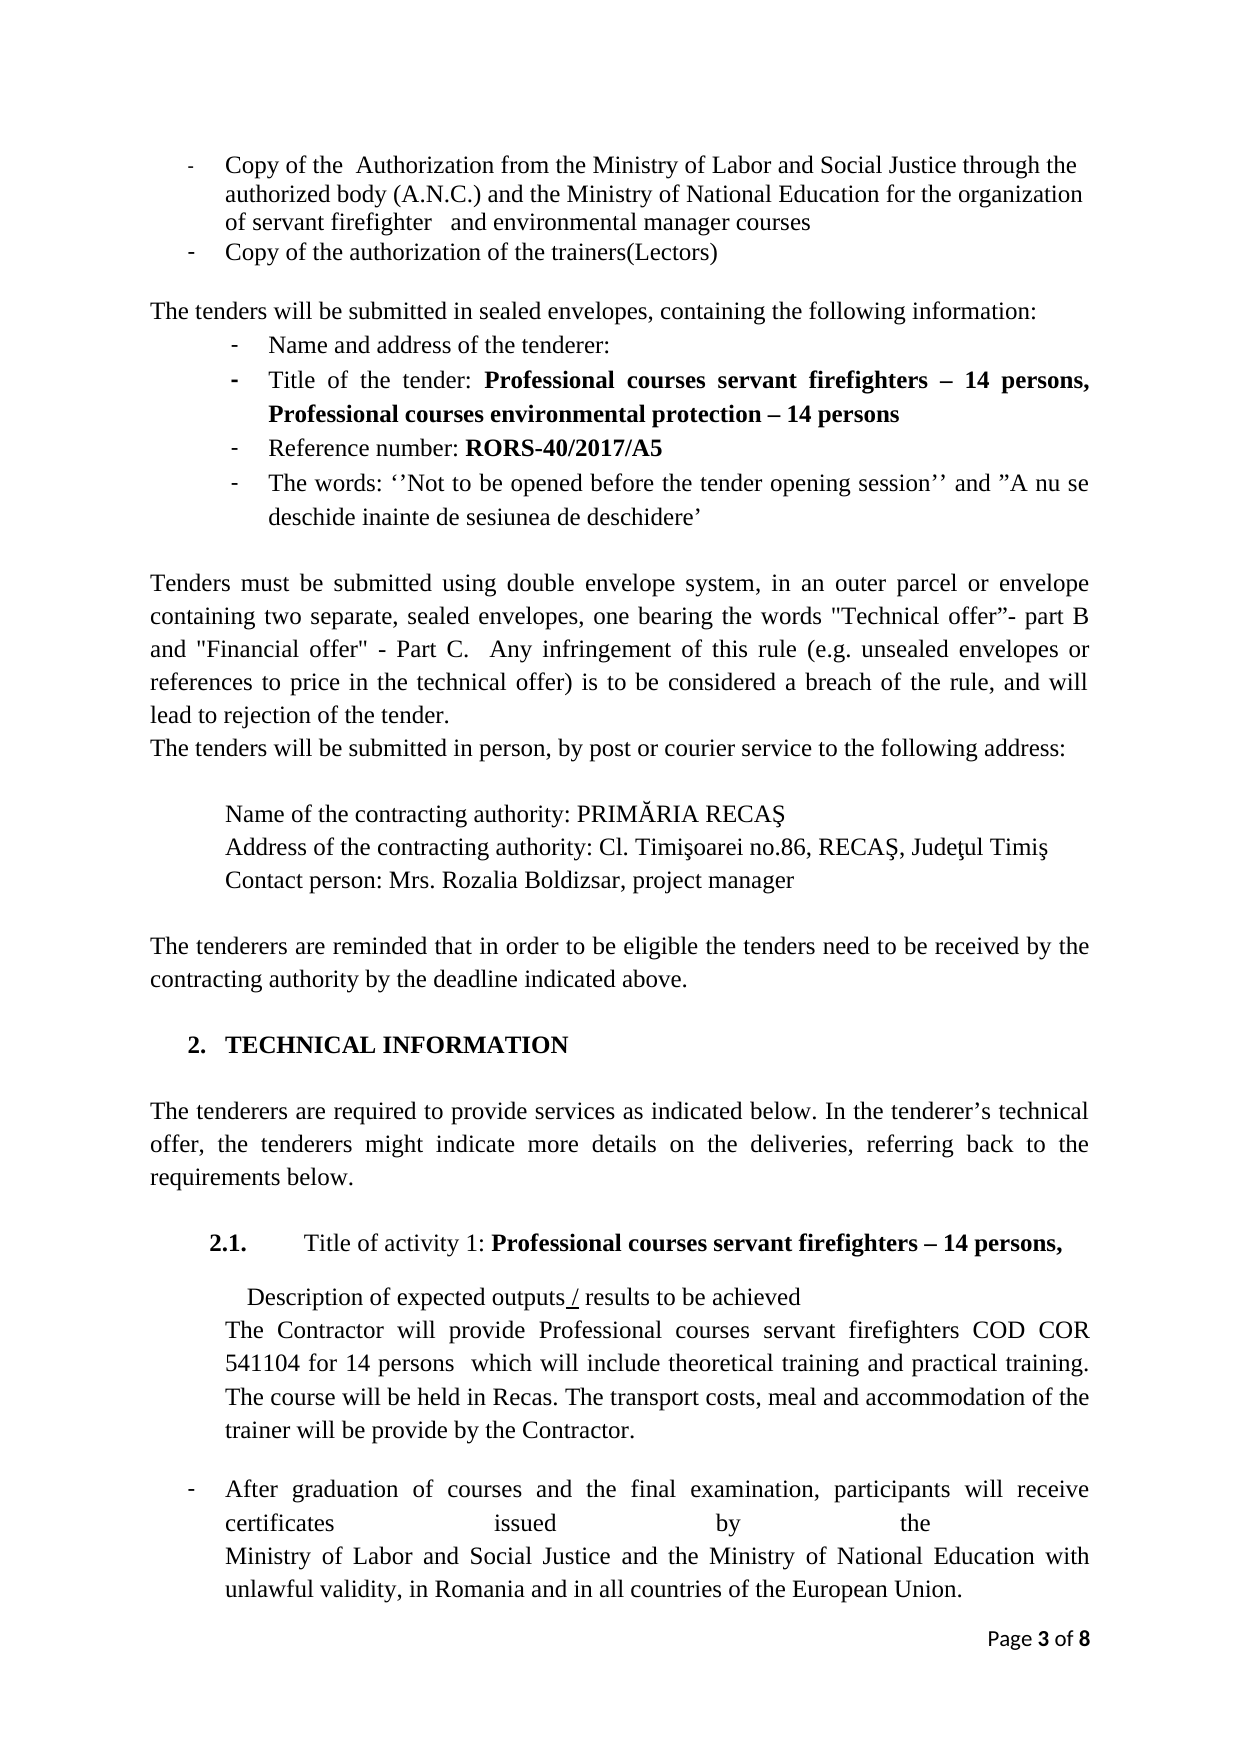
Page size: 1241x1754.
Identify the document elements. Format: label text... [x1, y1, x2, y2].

text The tenders will be submitted in person, by post or courier service to the following address: [150, 733, 1090, 762]
list Copy of the Authorization from the Ministry of Labor and Social Justice through the authorized body (A.N.C.) and the Ministry of National Education for the organization of servant firefighter and environmental manager courses [187, 150, 1090, 236]
list Description of expected outputs / results to be achieved [247, 1282, 1090, 1311]
text Contact person: Mrs. Rozalia Boldizsar, project manager [225, 865, 1090, 894]
list Name and address of the tenderer: [231, 329, 1090, 360]
text The tenders will be submitted in sealed envelopes, containing the following information: [150, 296, 1090, 325]
text The Contractor will provide Professional courses servant firefighters COD COR 541104 for 14 persons which will include theoretical training and practical training. The course will be held in Recas. The transport costs, meal and accommodation of the trainer will be provide by the Contractor. [225, 1315, 1090, 1444]
list TECHNICAL INFORMATION [187, 1030, 1090, 1059]
text Name of the contracting authority: PRIMĂRIA RECAŞ [225, 799, 1090, 828]
text The tenderers are reminded that in order to be eligible the tenders need to be received by the contracting authority by the deadline indicated above. [150, 931, 1090, 993]
text The tenderers are required to provide services as indicated below. In the tenderer’s technical offer, the tenderers might indicate more details on the deliveries, referring back to the requirements below. [150, 1096, 1090, 1191]
list Title of the tender: Professional courses servant firefighters – 14 persons, Professional courses environmental protection – 14 persons [231, 364, 1090, 428]
list Reference number: RORS-40/2017/A5 [231, 432, 1090, 463]
list Copy of the authorization of the trainers(Lectors) [187, 236, 1090, 267]
list Title of activity 1: Professional courses servant firefighters – 14 persons, [209, 1228, 1090, 1257]
text Tenders must be submitted using double envelope system, in an outer parcel or envelope containing two separate, sealed envelopes, one bearing the words "Technical offer”- part B and "Financial offer" - Part C. Any infringement of this rule (e.g. unsealed envelopes or references to price in the technical offer) is to be considered a breach of the rule, and will lead to rejection of the tender. [150, 568, 1090, 729]
list The words: ‘’Not to be opened before the tender opening session’’ and ”A nu se deschide inainte de sesiunea de deschidere’ [231, 467, 1090, 531]
list After graduation of courses and the final examination, participants will receive certificates issued by the Ministry of Labor and Social Justice and the Ministry of National Education with unlawful validity, in Romania and in all countries of the European Union. [187, 1473, 1090, 1603]
text Address of the contracting authority: Cl. Timişoarei no.86, RECAŞ, Judeţul Timiş [225, 832, 1090, 861]
